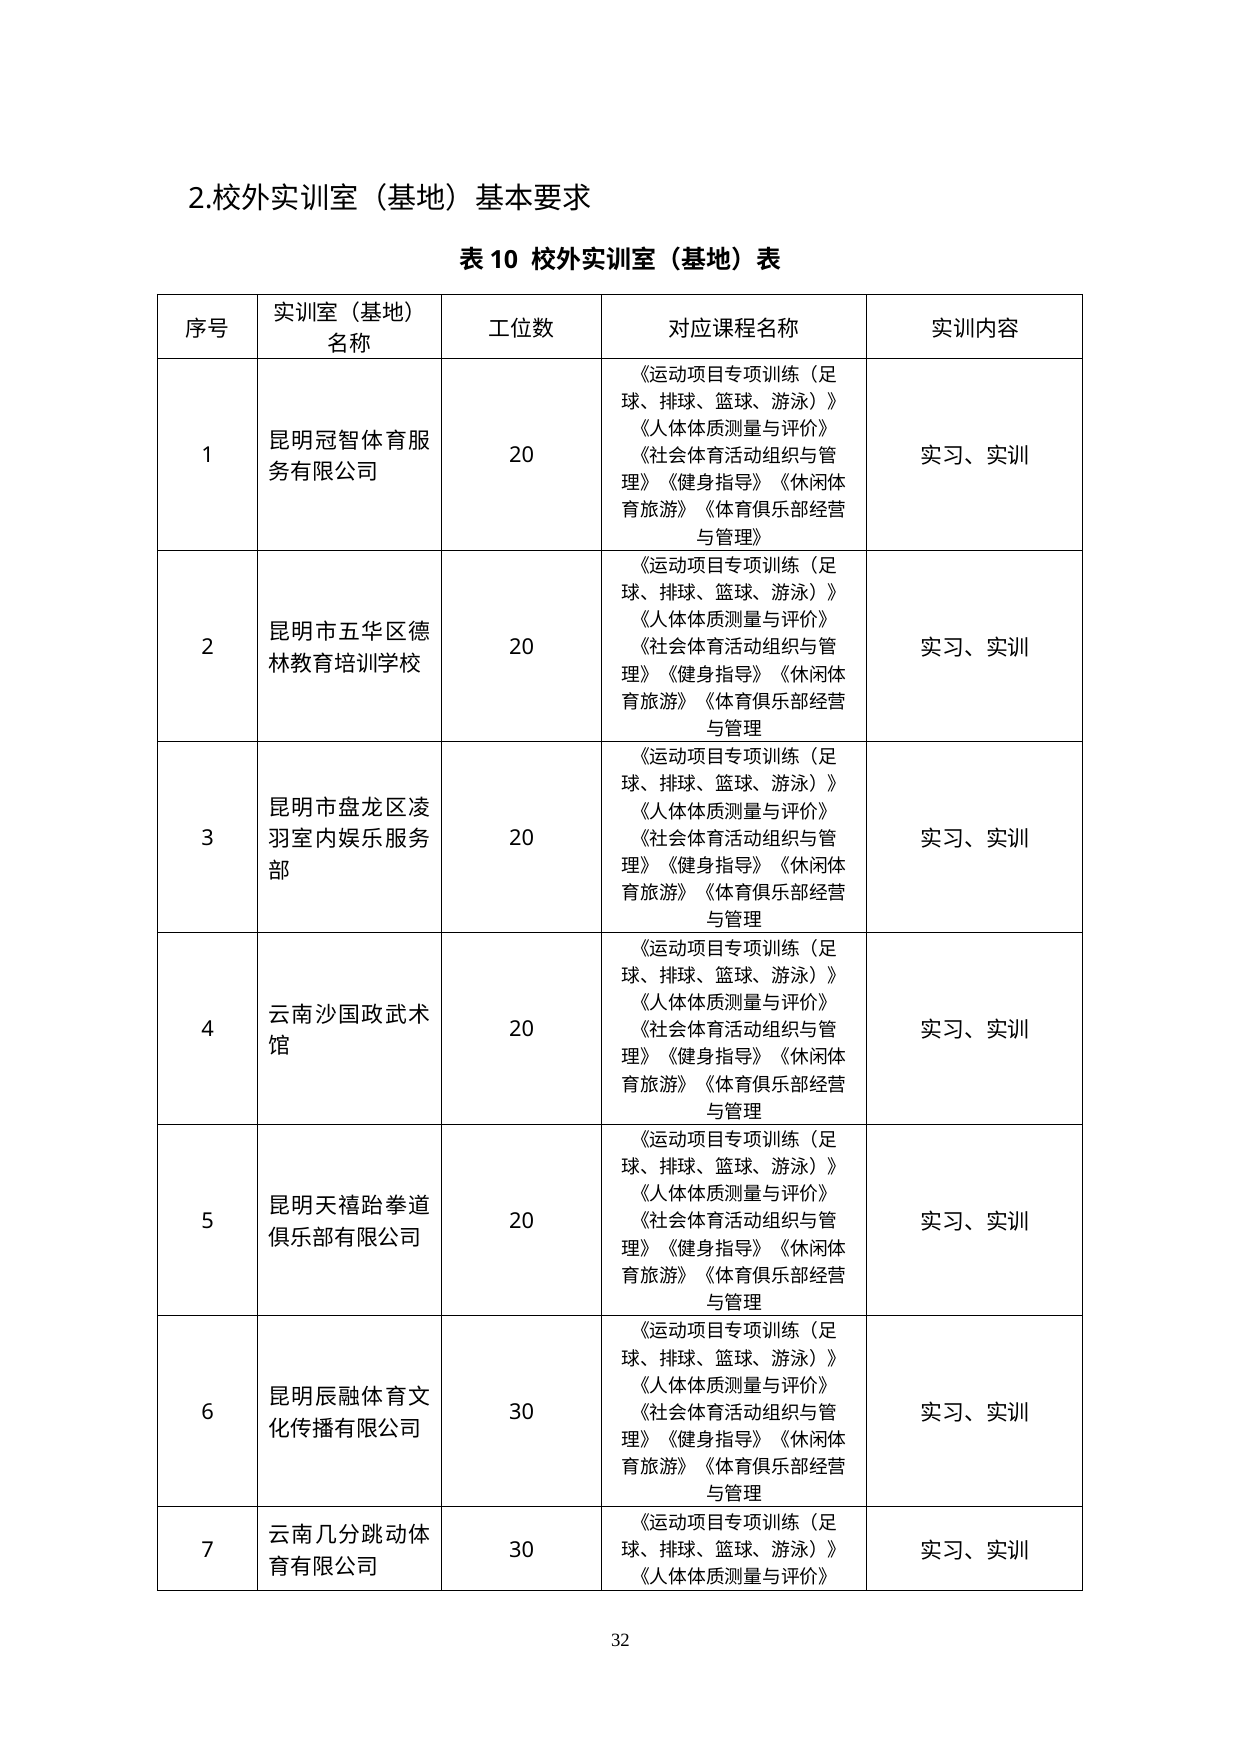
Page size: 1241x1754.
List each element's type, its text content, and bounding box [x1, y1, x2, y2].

table_cell 4 [158, 933, 257, 1123]
table_header 对应课程名称 [602, 295, 866, 358]
table_cell 20 [442, 359, 601, 549]
table_cell 《运动项目专项训练（足球、排球、篮球、游泳）》《人体体质测量与评价》《社会体育活动组织与管理》《健身指导》《休闲体育旅游》《体育俱乐部经营与管理 [602, 933, 866, 1123]
table_cell 实习、实训 [867, 359, 1082, 549]
table_cell 《运动项目专项训练（足球、排球、篮球、游泳）》《人体体质测量与评价》《社会体育活动组织与管理》《健身指导》《休闲体育旅游》《体育俱乐部经营与管理 [602, 742, 866, 932]
table_cell 20 [442, 1125, 601, 1315]
table_cell 实习、实训 [867, 933, 1082, 1123]
table_cell 《运动项目专项训练（足球、排球、篮球、游泳）》《人体体质测量与评价》《社会体育活动组织与管理》《健身指导》《休闲体育旅游》《体育俱乐部经营与管理》 [602, 359, 866, 549]
table_cell 云南沙国政武术馆 [258, 933, 441, 1123]
table_cell 昆明市五华区德林教育培训学校 [258, 551, 441, 741]
table_cell 30 [442, 1507, 601, 1590]
table_cell 昆明辰融体育文化传播有限公司 [258, 1316, 441, 1506]
table_cell 《运动项目专项训练（足球、排球、篮球、游泳）》《人体体质测量与评价》《社会体育活动组织与管理》《健身指导》《休闲体育旅游》《体育俱乐部经营与管理 [602, 1125, 866, 1315]
table_cell 6 [158, 1316, 257, 1506]
table_cell 昆明冠智体育服务有限公司 [258, 359, 441, 549]
table_cell 2 [158, 551, 257, 741]
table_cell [602, 1316, 866, 1506]
table_cell 昆明天禧跆拳道俱乐部有限公司 [258, 1125, 441, 1315]
table_header 实训内容 [867, 295, 1082, 358]
table_cell 实习、实训 [867, 1507, 1082, 1590]
table_cell 20 [442, 933, 601, 1123]
table_cell 昆明市盘龙区凌羽室内娱乐服务部 [258, 742, 441, 932]
table_header 实训室（基地）名称 [258, 295, 441, 358]
table_cell 1 [158, 359, 257, 549]
table_cell 5 [158, 1125, 257, 1315]
table_cell 《运动项目专项训练（足球、排球、篮球、游泳）》《人体体质测量与评价》《社会体育活动组织与管理》《健身指导》《休闲体育旅游》《体育俱乐部经营与管理 [602, 551, 866, 741]
table_cell 20 [442, 742, 601, 932]
table_header 序号 [158, 295, 257, 358]
table_cell 3 [158, 742, 257, 932]
text 2.校外实训室（基地）基本要求 [188, 162, 1052, 229]
text 表10 校外实训室（基地）表 [188, 239, 1052, 276]
table_cell 实习、实训 [867, 1316, 1082, 1506]
table_cell 实习、实训 [867, 1125, 1082, 1315]
table_cell 实习、实训 [867, 551, 1082, 741]
table_cell 实习、实训 [867, 742, 1082, 932]
table_header 工位数 [442, 295, 601, 358]
table_cell 云南几分跳动体育有限公司 [258, 1507, 441, 1590]
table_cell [602, 1507, 866, 1590]
table_cell 7 [158, 1507, 257, 1590]
table_cell 20 [442, 551, 601, 741]
table_cell 30 [442, 1316, 601, 1506]
